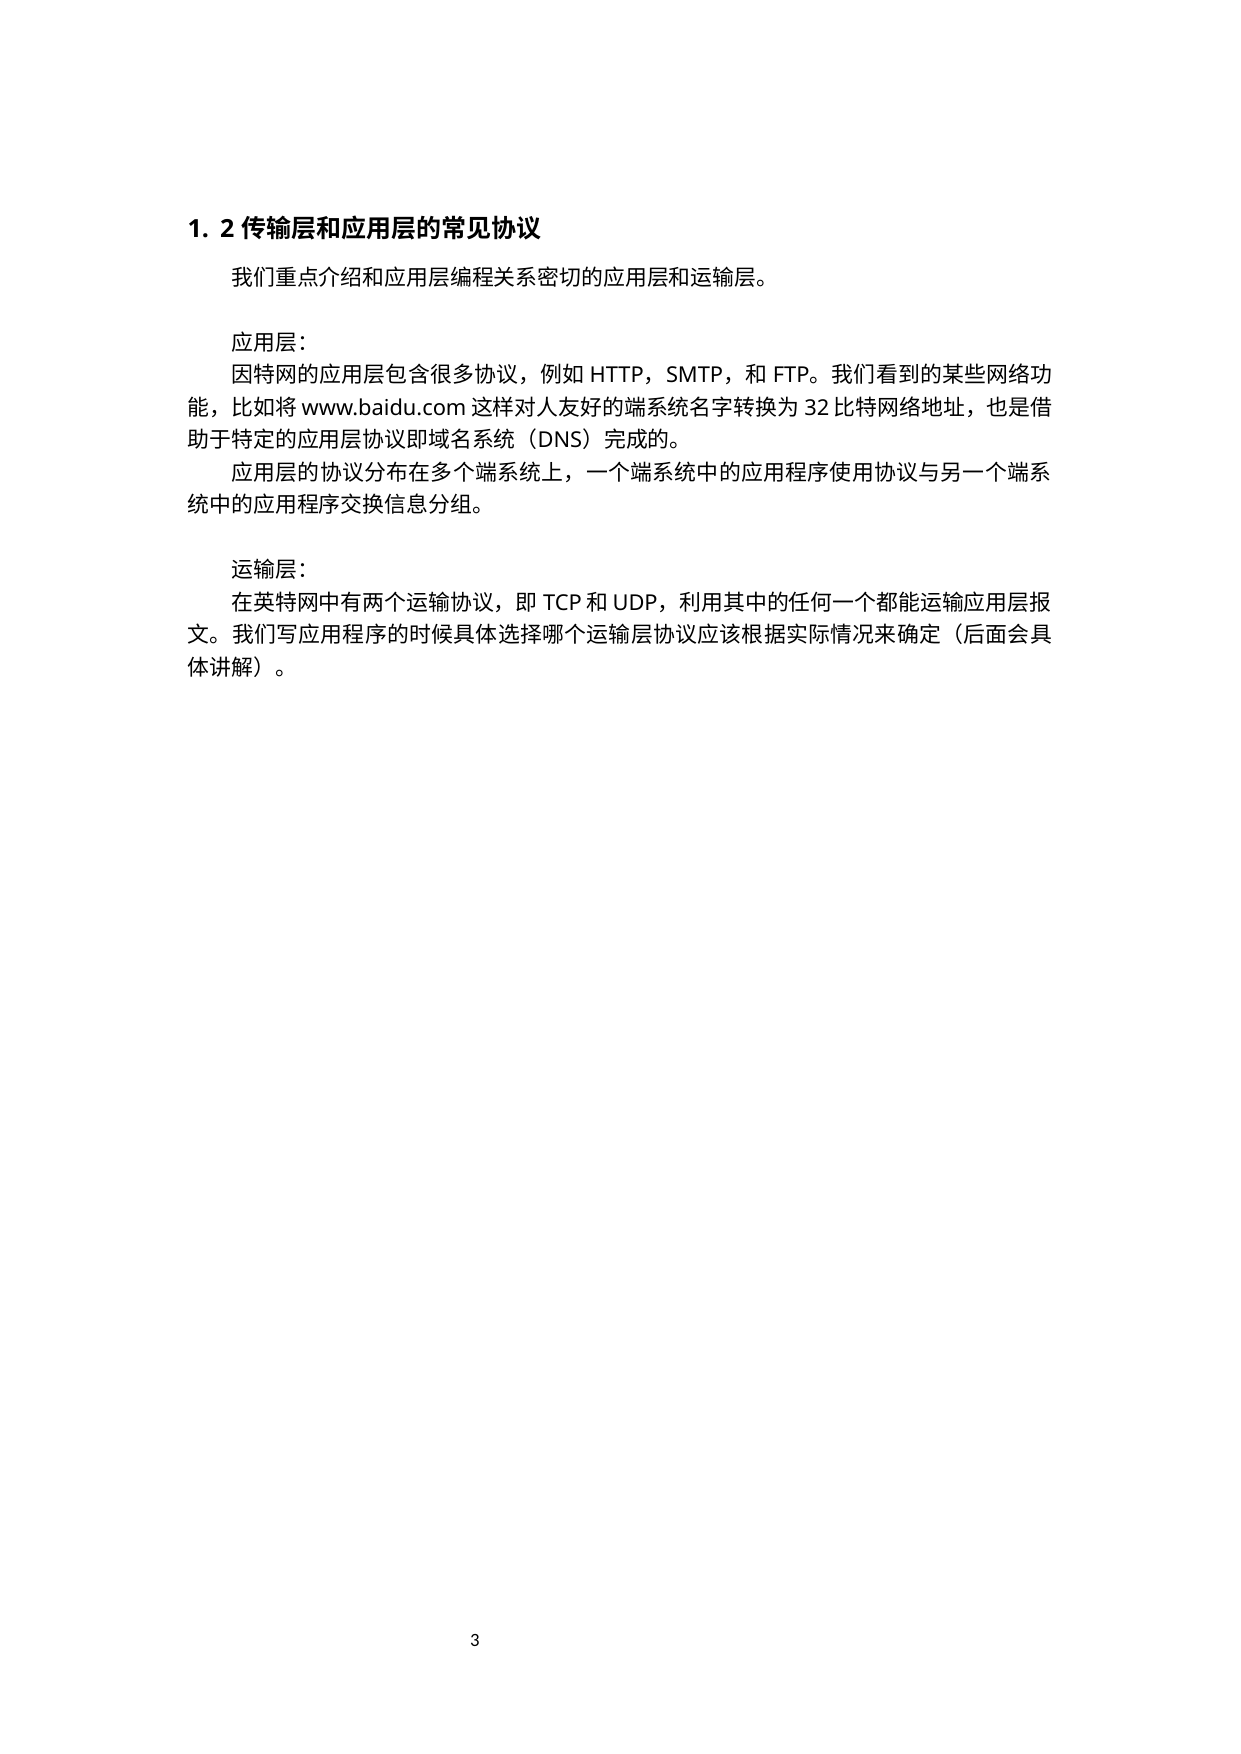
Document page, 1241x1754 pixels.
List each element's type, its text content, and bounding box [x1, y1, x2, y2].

list 运输层： [187, 552, 1053, 584]
list 应用层： [187, 324, 1053, 357]
list 因特网的应用层包含很多协议，例如HTTP，SMTP，和 FTP。我们看到的某些网络功能，比如将www.baidu.com这样对人友好的端系统名字转换为32比特网络地址，也是借助于特定的应用层协议即域名系统（DNS）完成的。 [187, 357, 1053, 454]
list 2 传输层和应用层的常见协议 [187, 194, 1053, 259]
list 我们重点介绍和应用层编程关系密切的应用层和运输层。 [187, 259, 1053, 292]
list 应用层的协议分布在多个端系统上，一个端系统中的应用程序使用协议与另一个端系统中的应用程序交换信息分组。 [187, 454, 1053, 519]
list 在英特网中有两个运输协议，即TCP和UDP，利用其中的任何一个都能运输应用层报文。我们写应用程序的时候具体选择哪个运输层协议应该根据实际情况来确定（后面会具体讲解）。 [187, 584, 1053, 682]
